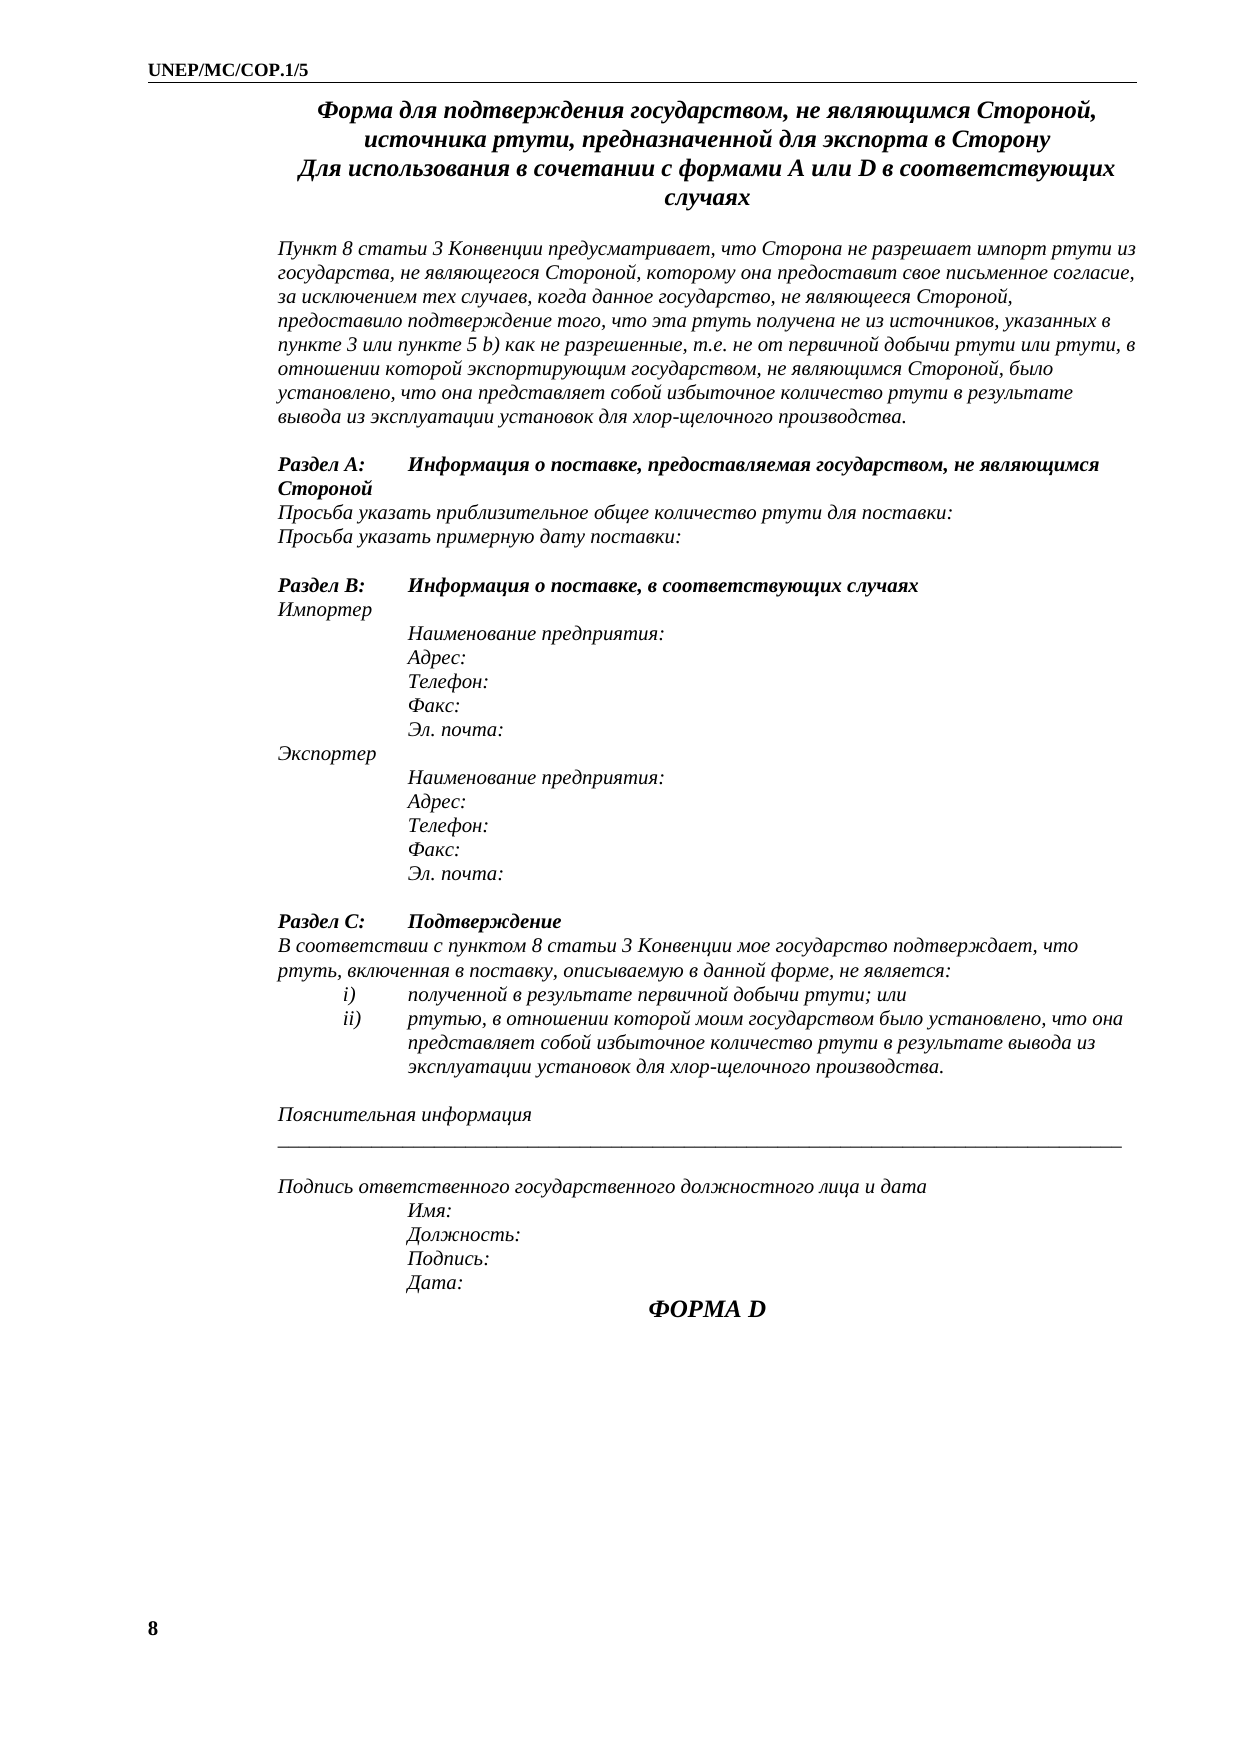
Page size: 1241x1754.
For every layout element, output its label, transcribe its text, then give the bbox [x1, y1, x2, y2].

text Просьба указать примерную дату поставки: [278, 524, 1137, 548]
text Адрес: [408, 645, 1137, 669]
text Должность: [278, 1222, 1137, 1246]
text Наименование предприятия: [408, 765, 1137, 789]
text ii) ртутью, в отношении которой моим государством было установлено, что она представляет собой избыточное количество ртути в результате вывода из эксплуатации установок для хлор-щелочного производства. [343, 1006, 1137, 1078]
text Подпись: [278, 1246, 1137, 1270]
text Эл. почта: [408, 717, 1137, 741]
text i) полученной в результате первичной добычи ртути; или [343, 982, 1137, 1006]
text Раздел С: Подтверждение [278, 909, 1137, 933]
text Просьба указать приблизительное общее количество ртути для поставки: [278, 500, 1137, 524]
text Экспортер [278, 741, 1137, 765]
text Форма для подтверждения государством, не являющимся Стороной, источника ртути, предназначенной для экспорта в Сторону Для использования в сочетании с формами A или D в соответствующих случаях [278, 96, 1137, 211]
text Раздел А: Информация о поставке, предоставляемая государством, не являющимся Стороной [278, 452, 1137, 500]
text Факс: [408, 837, 1137, 861]
text Эл. почта: [408, 861, 1137, 885]
text Наименование предприятия: [408, 621, 1137, 645]
text Дата: [278, 1270, 1137, 1294]
text В соответствии с пунктом 8 статьи 3 Конвенции мое государство подтверждает, что ртуть, включенная в поставку, описываемую в данной форме, не является: [278, 933, 1137, 982]
text Раздел B: Информация о поставке, в соответствующих случаях [278, 572, 1137, 597]
text Импортер [278, 597, 1137, 621]
text Факс: [408, 693, 1137, 717]
text ФОРМА D [278, 1294, 1137, 1323]
text Адрес: [408, 789, 1137, 813]
text Телефон: [408, 813, 1137, 837]
text Пояснительная информация _________________________________________________________________________________ [278, 1102, 1137, 1150]
text Пункт 8 статьи 3 Конвенции предусматривает, что Сторона не разрешает импорт ртути из государства, не являющегося Стороной, которому она предоставит свое письменное согласие, за исключением тех случаев, когда данное государство, не являющееся Стороной, предоставило подтверждение того, что эта ртуть получена не из источников, указанных в пункте 3 или пункте 5 b) как не разрешенные, т.е. не от первичной добычи ртути или ртути, в отношении которой экспортирующим государством, не являющимся Стороной, было установлено, что она представляет собой избыточное количество ртути в результате вывода из эксплуатации установок для хлор-щелочного производства. [278, 236, 1137, 428]
text Имя: [278, 1198, 1137, 1222]
text Телефон: [408, 669, 1137, 693]
text Подпись ответственного государственного должностного лица и дата [278, 1174, 1137, 1198]
